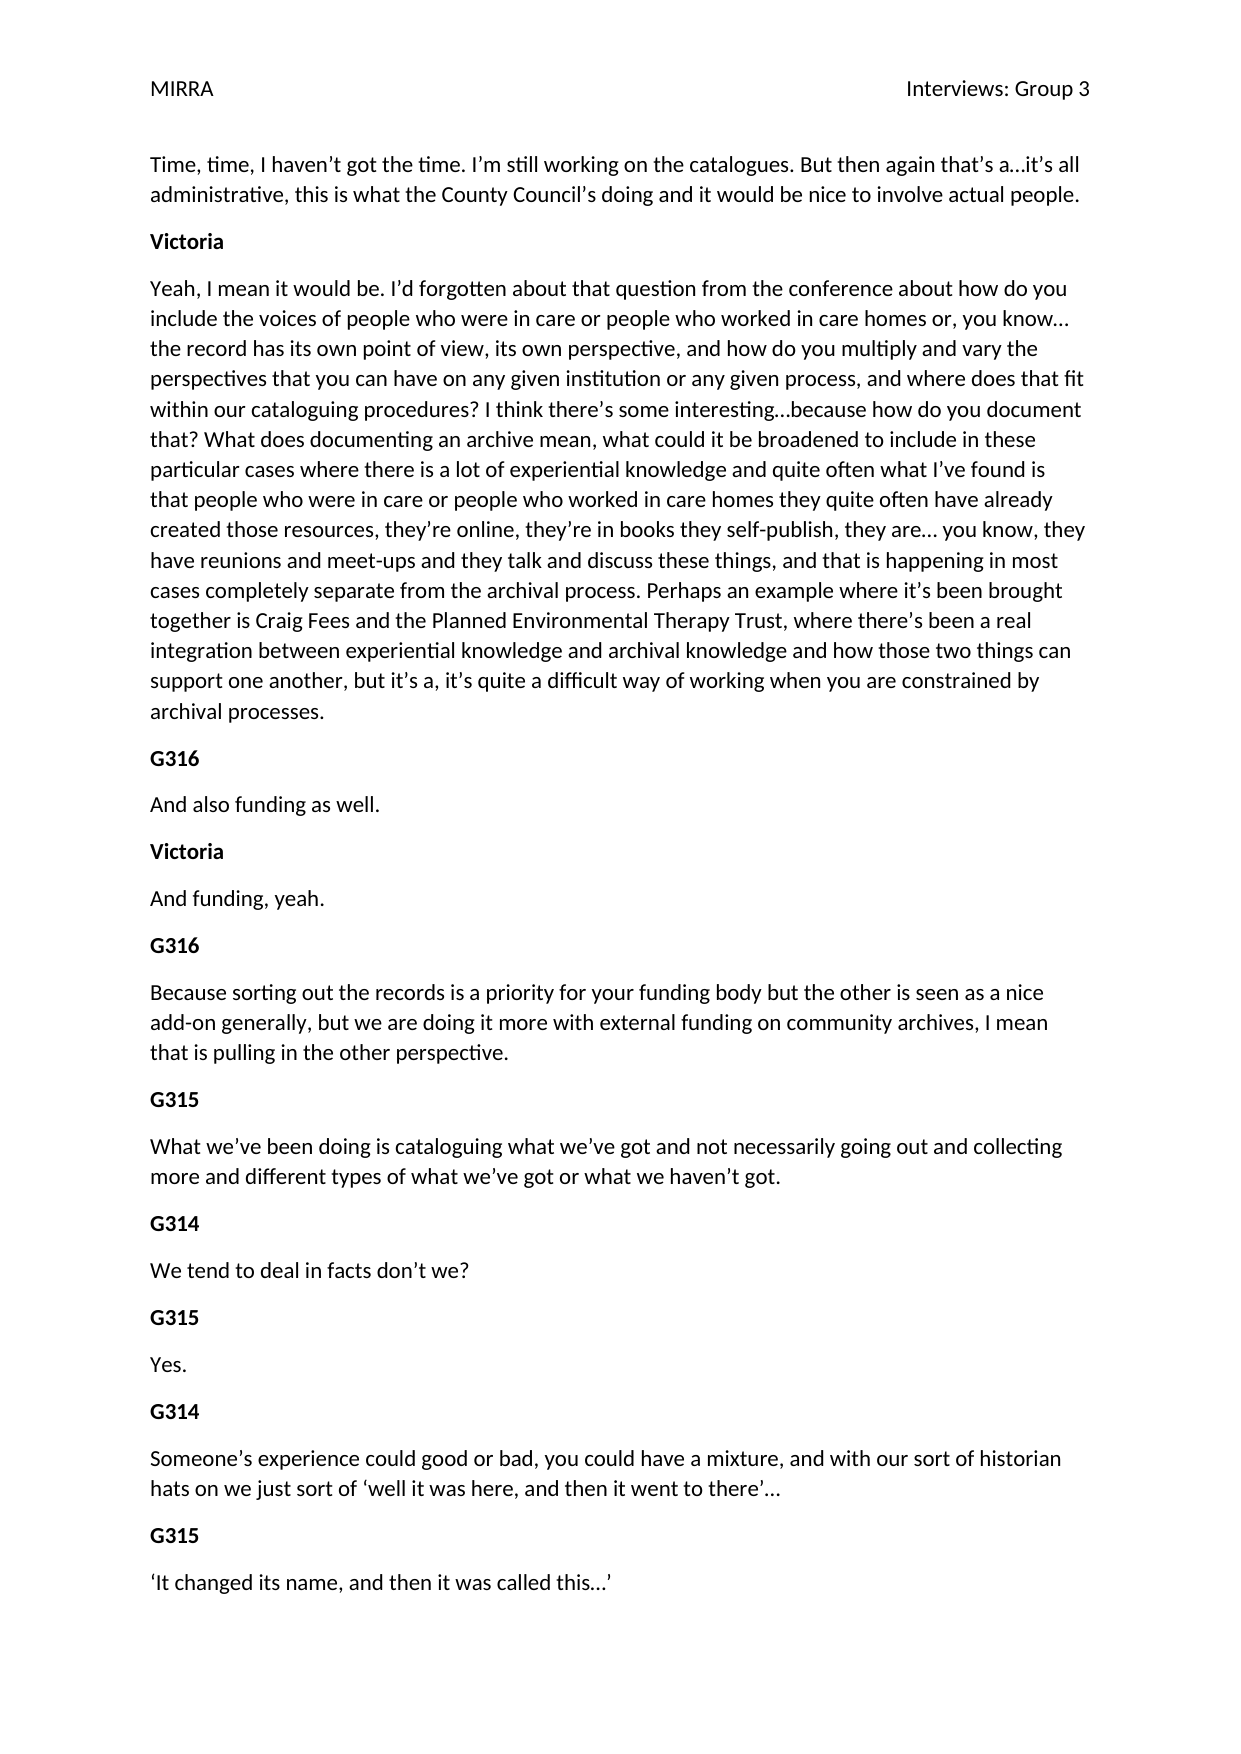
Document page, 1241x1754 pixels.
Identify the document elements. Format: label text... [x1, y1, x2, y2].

text Yeah, I mean it would be. I’d forgotten about that question from the conference about how do you include the voices of people who were in care or people who worked in care homes or, you know… the record has its own point of view, its own perspective, and how do you multiply and vary the perspectives that you can have on any given institution or any given process, and where does that fit within our cataloguing procedures? I think there’s some interesting…because how do you document that? What does documenting an archive mean, what could it be broadened to include in these particular cases where there is a lot of experiential knowledge and quite often what I’ve found is that people who were in care or people who worked in care homes they quite often have already created those resources, they’re online, they’re in books they self-publish, they are… you know, they have reunions and meet-ups and they talk and discuss these things, and that is happening in most cases completely separate from the archival process. Perhaps an example where it’s been brought together is Craig Fees and the Planned Environmental Therapy Trust, where there’s been a real integration between experiential knowledge and archival knowledge and how those two things can support one another, but it’s a, it’s quite a difficult way of working when you are constrained by archival processes. [150, 274, 1090, 725]
text Victoria [150, 837, 1090, 866]
text ‘It changed its name, and then it was called this…’ [150, 1568, 1090, 1596]
text Victoria [150, 227, 1090, 255]
text We tend to deal in facts don’t we? [150, 1256, 1090, 1284]
text G315 [150, 1521, 1090, 1549]
text G315 [150, 1085, 1090, 1113]
text G316 [150, 744, 1090, 772]
text Because sorting out the records is a priority for your funding body but the other is seen as a nice add-on generally, but we are doing it more with external funding on community archives, I mean that is pulling in the other perspective. [150, 978, 1090, 1067]
text Someone’s experience could good or bad, you could have a mixture, and with our sort of historian hats on we just sort of ‘well it was here, and then it went to there’… [150, 1444, 1090, 1502]
text G314 [150, 1397, 1090, 1425]
text And funding, yeah. [150, 884, 1090, 912]
text Time, time, I haven’t got the time. I’m still working on the catalogues. But then again that’s a…it’s all administrative, this is what the County Council’s doing and it would be nice to involve actual people. [150, 150, 1090, 208]
text And also funding as well. [150, 791, 1090, 819]
text Yes. [150, 1350, 1090, 1378]
text G316 [150, 931, 1090, 959]
text G315 [150, 1303, 1090, 1331]
text What we’ve been doing is cataloguing what we’ve got and not necessarily going out and collecting more and different types of what we’ve got or what we haven’t got. [150, 1132, 1090, 1191]
text G314 [150, 1209, 1090, 1237]
